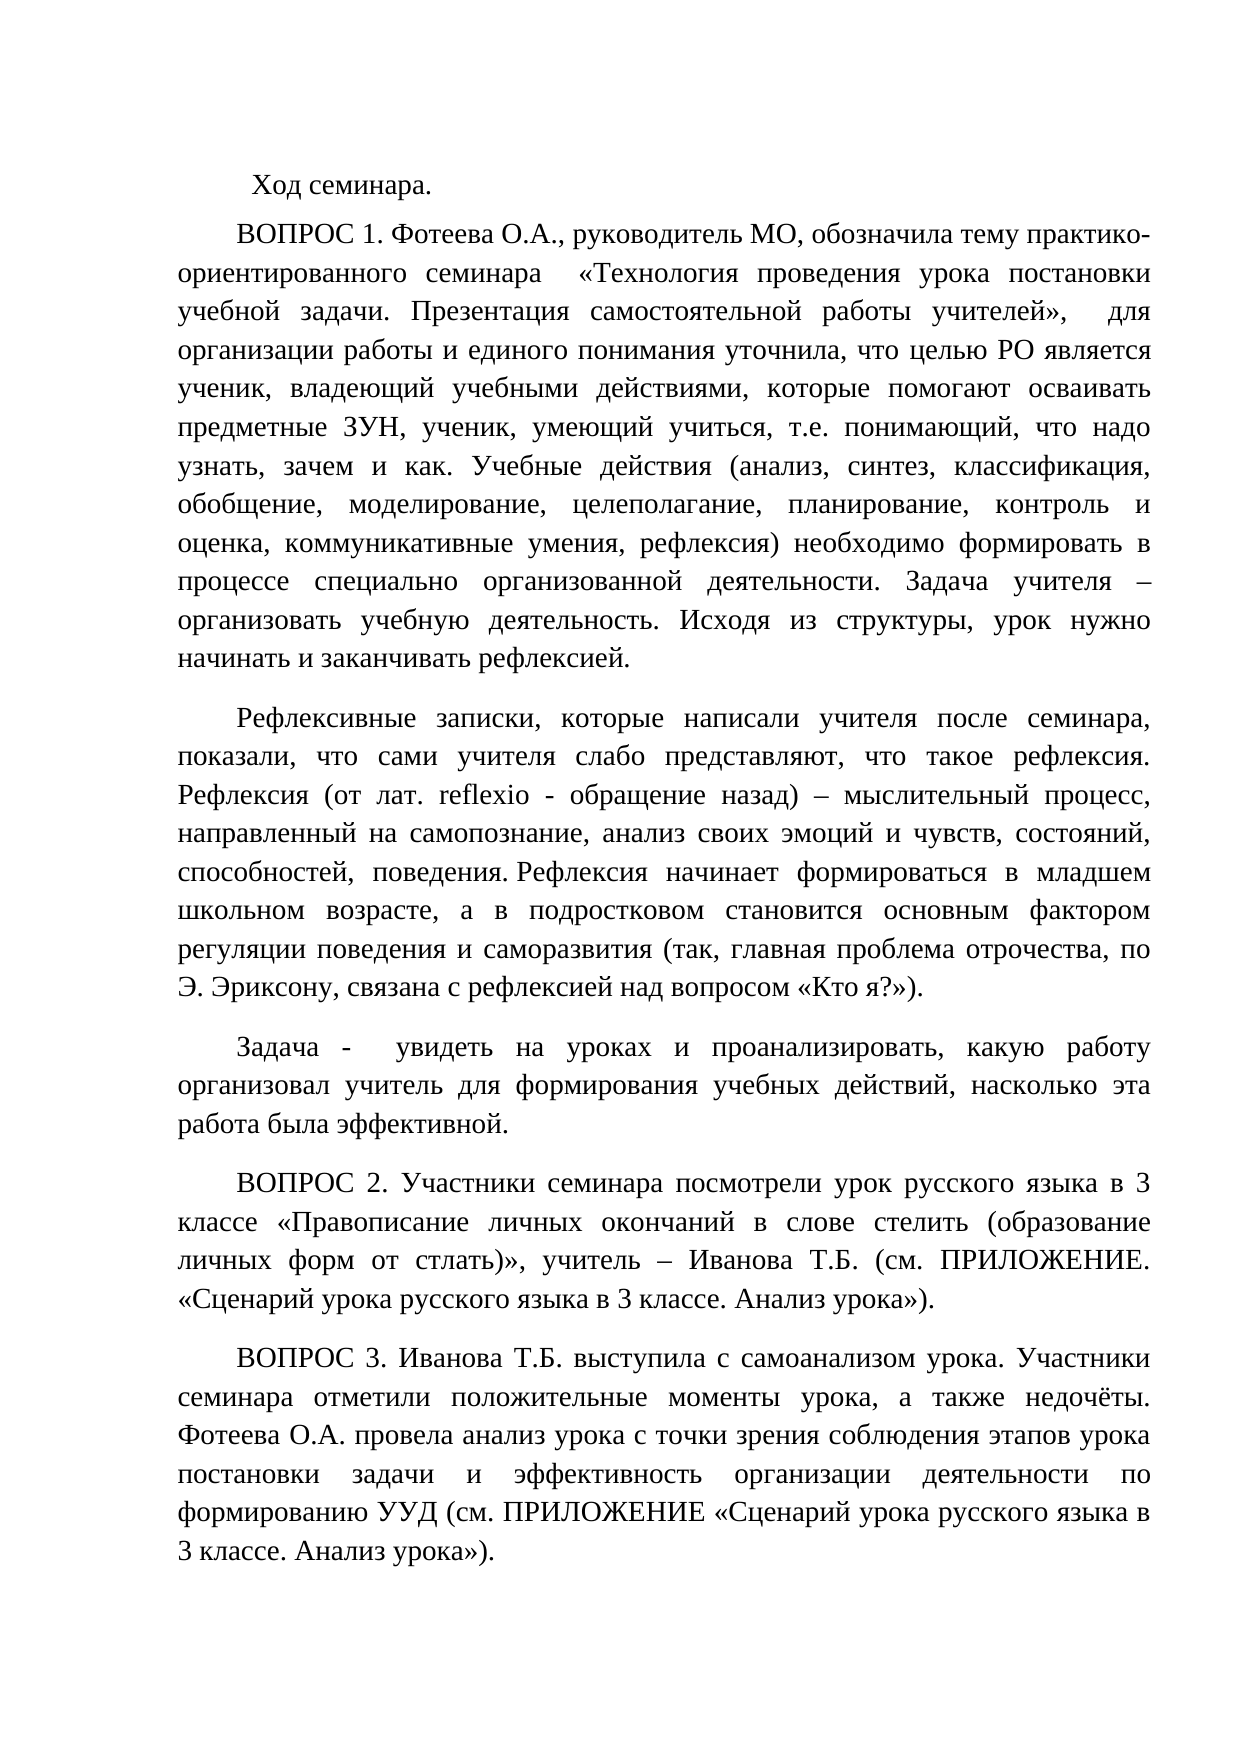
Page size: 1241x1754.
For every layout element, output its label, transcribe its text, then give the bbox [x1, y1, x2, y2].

text Ход семинара. [177, 167, 1152, 201]
text ВОПРОС 3. Иванова Т.Б. выступила с самоанализом урока. Участники семинара отметили положительные моменты урока, а также недочёты. Фотеева О.А. провела анализ урока с точки зрения соблюдения этапов урока постановки задачи и эффективность организации деятельности по формированию УУД (см. ПРИЛОЖЕНИЕ «Сценарий урока русского языка в 3 классе. Анализ урока»). [177, 1340, 1152, 1567]
text ВОПРОС 2. Участники семинара посмотрели урок русского языка в 3 классе «Правописание личных окончаний в слове стелить (образование личных форм от стлать)», учитель – Иванова Т.Б. (см. ПРИЛОЖЕНИЕ. «Сценарий урока русского языка в 3 классе. Анализ урока»). [177, 1165, 1152, 1314]
text Рефлексивные записки, которые написали учителя после семинара, показали, что сами учителя слабо представляют, что такое рефлексия. Рефлексия (от лат. reflexio - обращение назад) – мыслительный процесс, направленный на самопознание, анализ своих эмоций и чувств, состояний, способностей, поведения. Рефлексия начинает формироваться в младшем школьном возрасте, а в подростковом становится основным фактором регуляции поведения и саморазвития (так, главная проблема отрочества, по Э. Эриксону, связана с рефлексией над вопросом «Кто я?»). [177, 700, 1152, 1003]
text ВОПРОС 1. Фотеева О.А., руководитель МО, обозначила тему практико-ориентированного семинара «Технология проведения урока постановки учебной задачи. Презентация самостоятельной работы учителей», для организации работы и единого понимания уточнила, что целью РО является ученик, владеющий учебными действиями, которые помогают осваивать предметные ЗУН, ученик, умеющий учиться, т.е. понимающий, что надо узнать, зачем и как. Учебные действия (анализ, синтез, классификация, обобщение, моделирование, целеполагание, планирование, контроль и оценка, коммуникативные умения, рефлексия) необходимо формировать в процессе специально организованной деятельности. Задача учителя – организовать учебную деятельность. Исходя из структуры, урок нужно начинать и заканчивать рефлексией. [177, 216, 1152, 674]
text Задача - увидеть на уроках и проанализировать, какую работу организовал учитель для формирования учебных действий, насколько эта работа была эффективной. [177, 1029, 1152, 1139]
